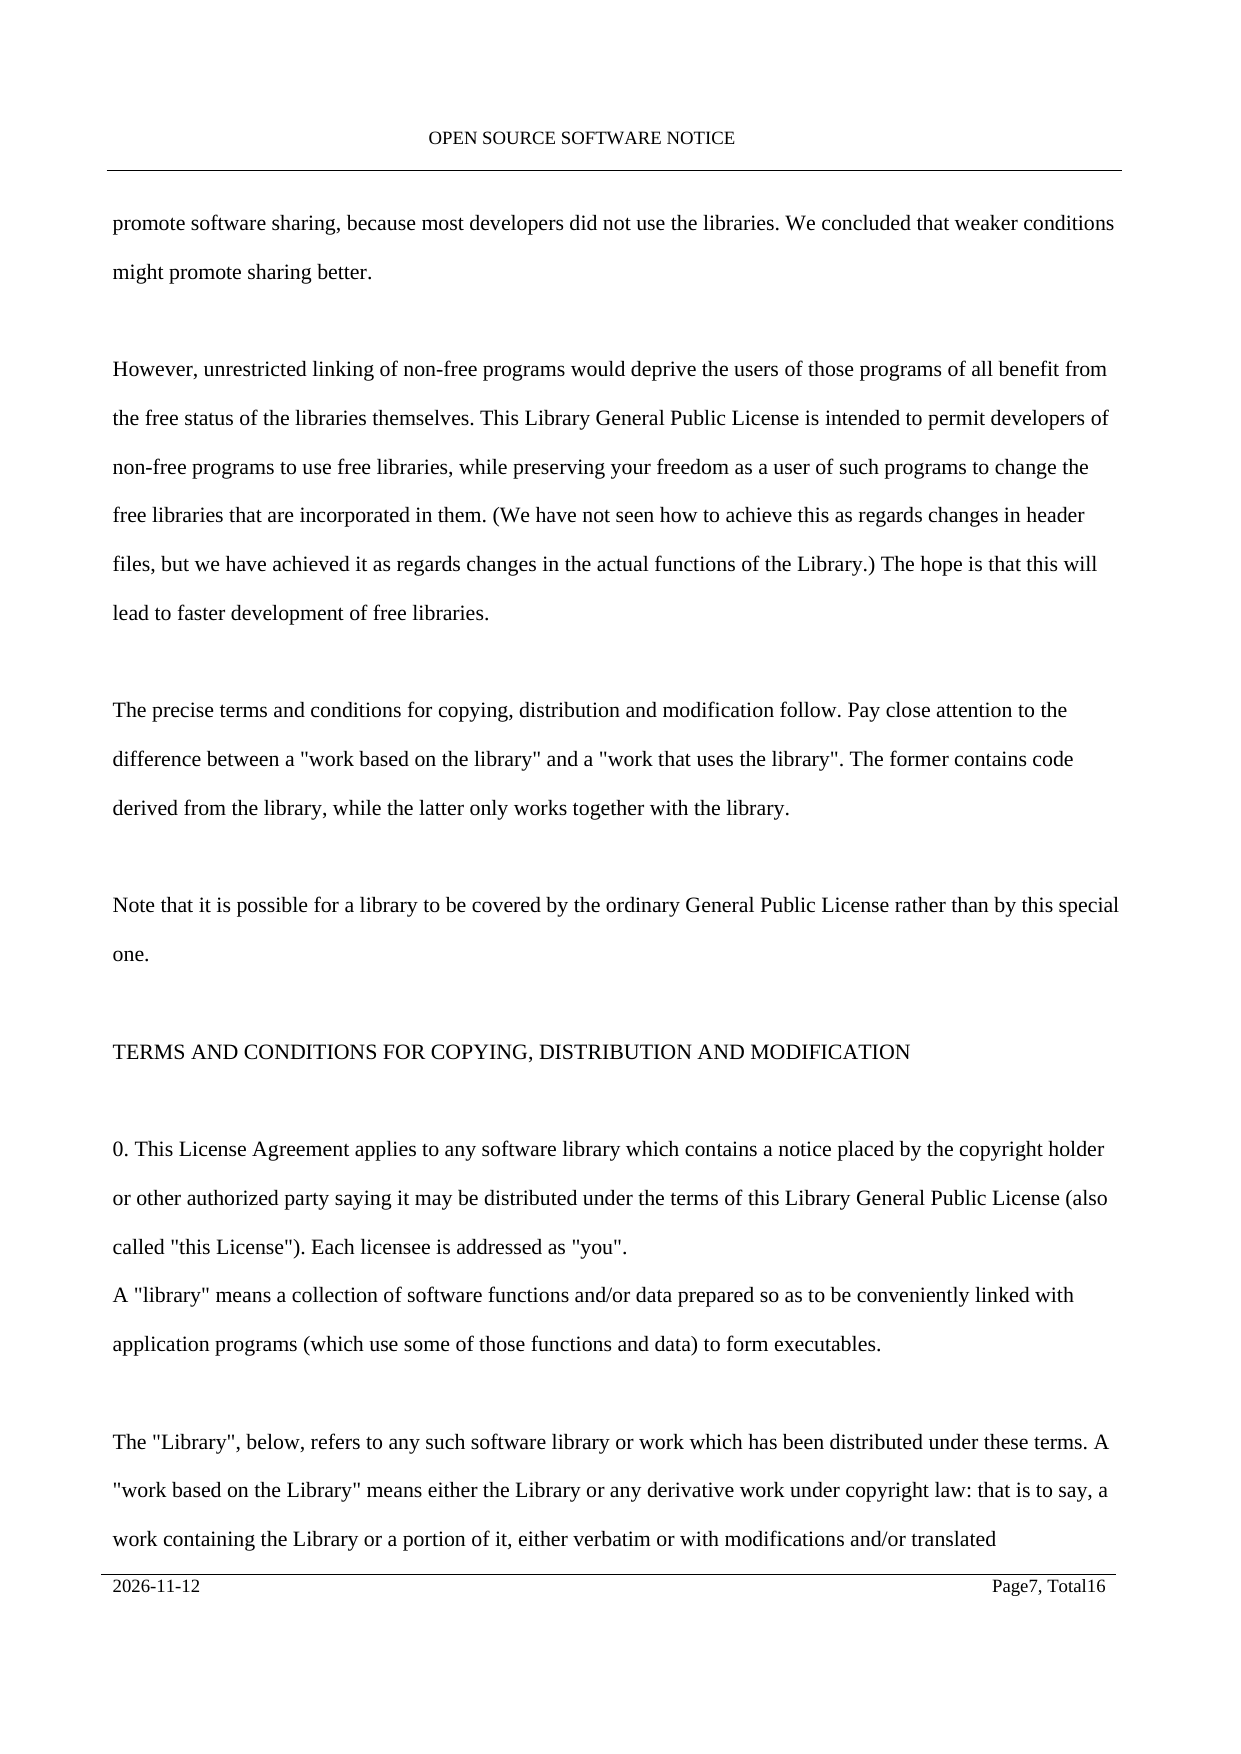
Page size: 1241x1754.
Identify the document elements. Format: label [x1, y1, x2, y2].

text [112, 206, 1128, 1555]
